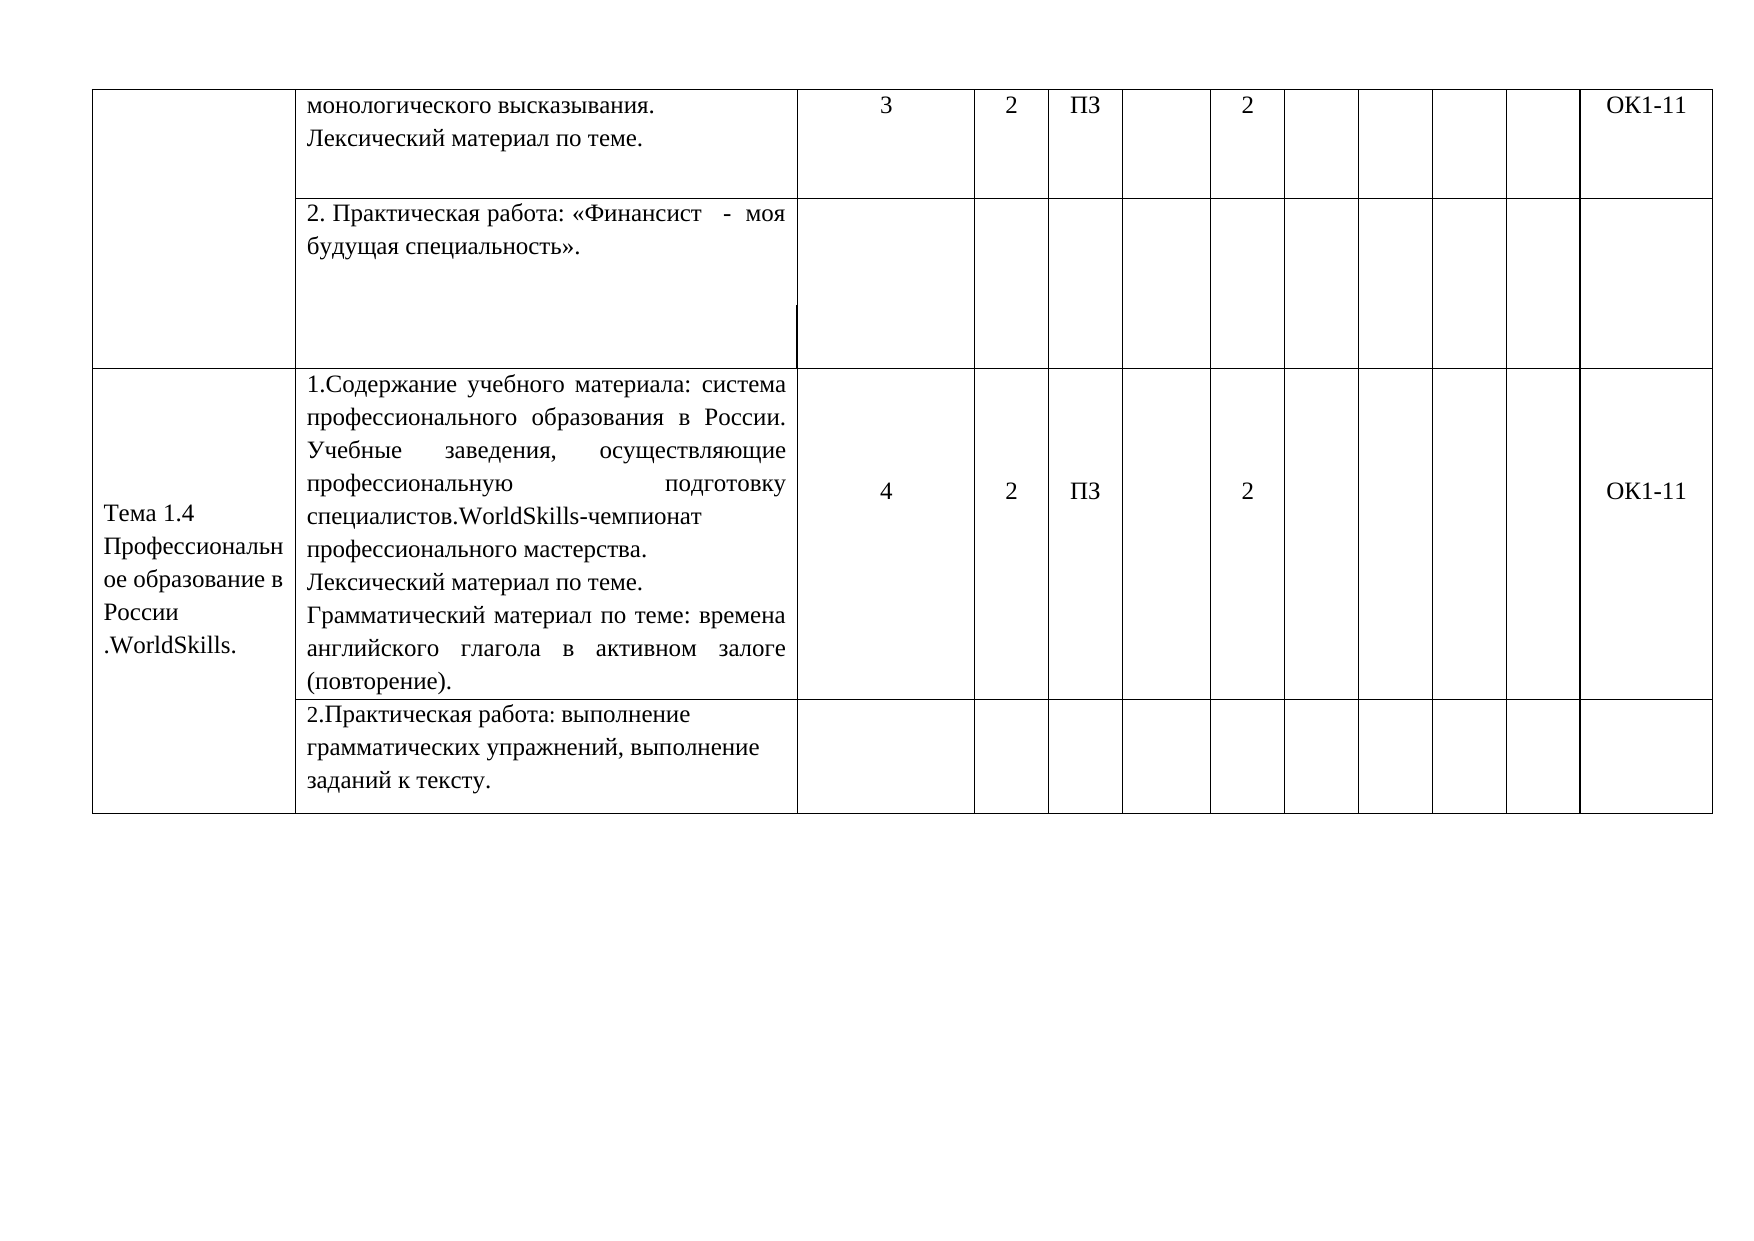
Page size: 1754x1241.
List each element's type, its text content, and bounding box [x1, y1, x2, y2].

table_cell [1211, 199, 1284, 368]
table_cell [1581, 700, 1712, 813]
table_cell 2. Практическая работа: «Финансист - моя будущая специальность». [296, 199, 797, 368]
table_cell [1433, 369, 1506, 698]
table_cell 2.Практическая работа: выполнение грамматических упражнений, выполнение заданий к тексту. [296, 700, 797, 813]
table_cell [1123, 700, 1210, 813]
table_cell [798, 700, 974, 813]
table_cell [975, 700, 1048, 813]
table_header ПЗ [1049, 90, 1122, 197]
table_cell [1359, 199, 1432, 368]
table_cell [975, 199, 1048, 368]
table_cell [1581, 199, 1712, 368]
table_cell [1359, 700, 1432, 813]
table_cell [1049, 199, 1122, 368]
table_cell ОК1-11 [1581, 369, 1712, 698]
table_cell Тема 1.4 Профессиональное образование в России.WorldSkills. [93, 369, 295, 813]
table_header 2 [975, 90, 1048, 197]
table_cell [1049, 700, 1122, 813]
table_cell 2 [975, 369, 1048, 698]
table_header [1123, 90, 1210, 197]
table_cell [1507, 199, 1579, 368]
table_cell 2 [1211, 369, 1284, 698]
table_cell [1285, 369, 1358, 698]
table_cell [1433, 199, 1506, 368]
table_cell [1507, 700, 1579, 813]
table_header [1433, 90, 1506, 197]
table_cell [1123, 369, 1210, 698]
table_header 2 [1211, 90, 1284, 197]
table_cell 4 [798, 369, 974, 698]
table_cell [1285, 700, 1358, 813]
table_header 3 [798, 90, 974, 197]
table_header [1507, 90, 1579, 197]
table_cell [1211, 700, 1284, 813]
table_cell [1359, 369, 1432, 698]
table_header [1285, 90, 1358, 197]
table_cell 1.Содержание учебного материала: система профессионального образования в России. Учебные заведения, осуществляющие профессиональную подготовку специалистов.WorldSkills-чемпионат профессионального мастерства. Лексический материал по теме. Грамматический материал по теме: времена английского глагола в активном залоге (повторение). [296, 369, 797, 698]
table_cell [1285, 199, 1358, 368]
table_cell [1507, 369, 1579, 698]
table_cell ПЗ [1049, 369, 1122, 698]
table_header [296, 90, 797, 197]
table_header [93, 90, 295, 368]
table_cell [1123, 199, 1210, 368]
table_header [1359, 90, 1432, 197]
table_cell [798, 199, 974, 368]
table_header ОК1-11 [1581, 90, 1712, 197]
table_cell [1433, 700, 1506, 813]
